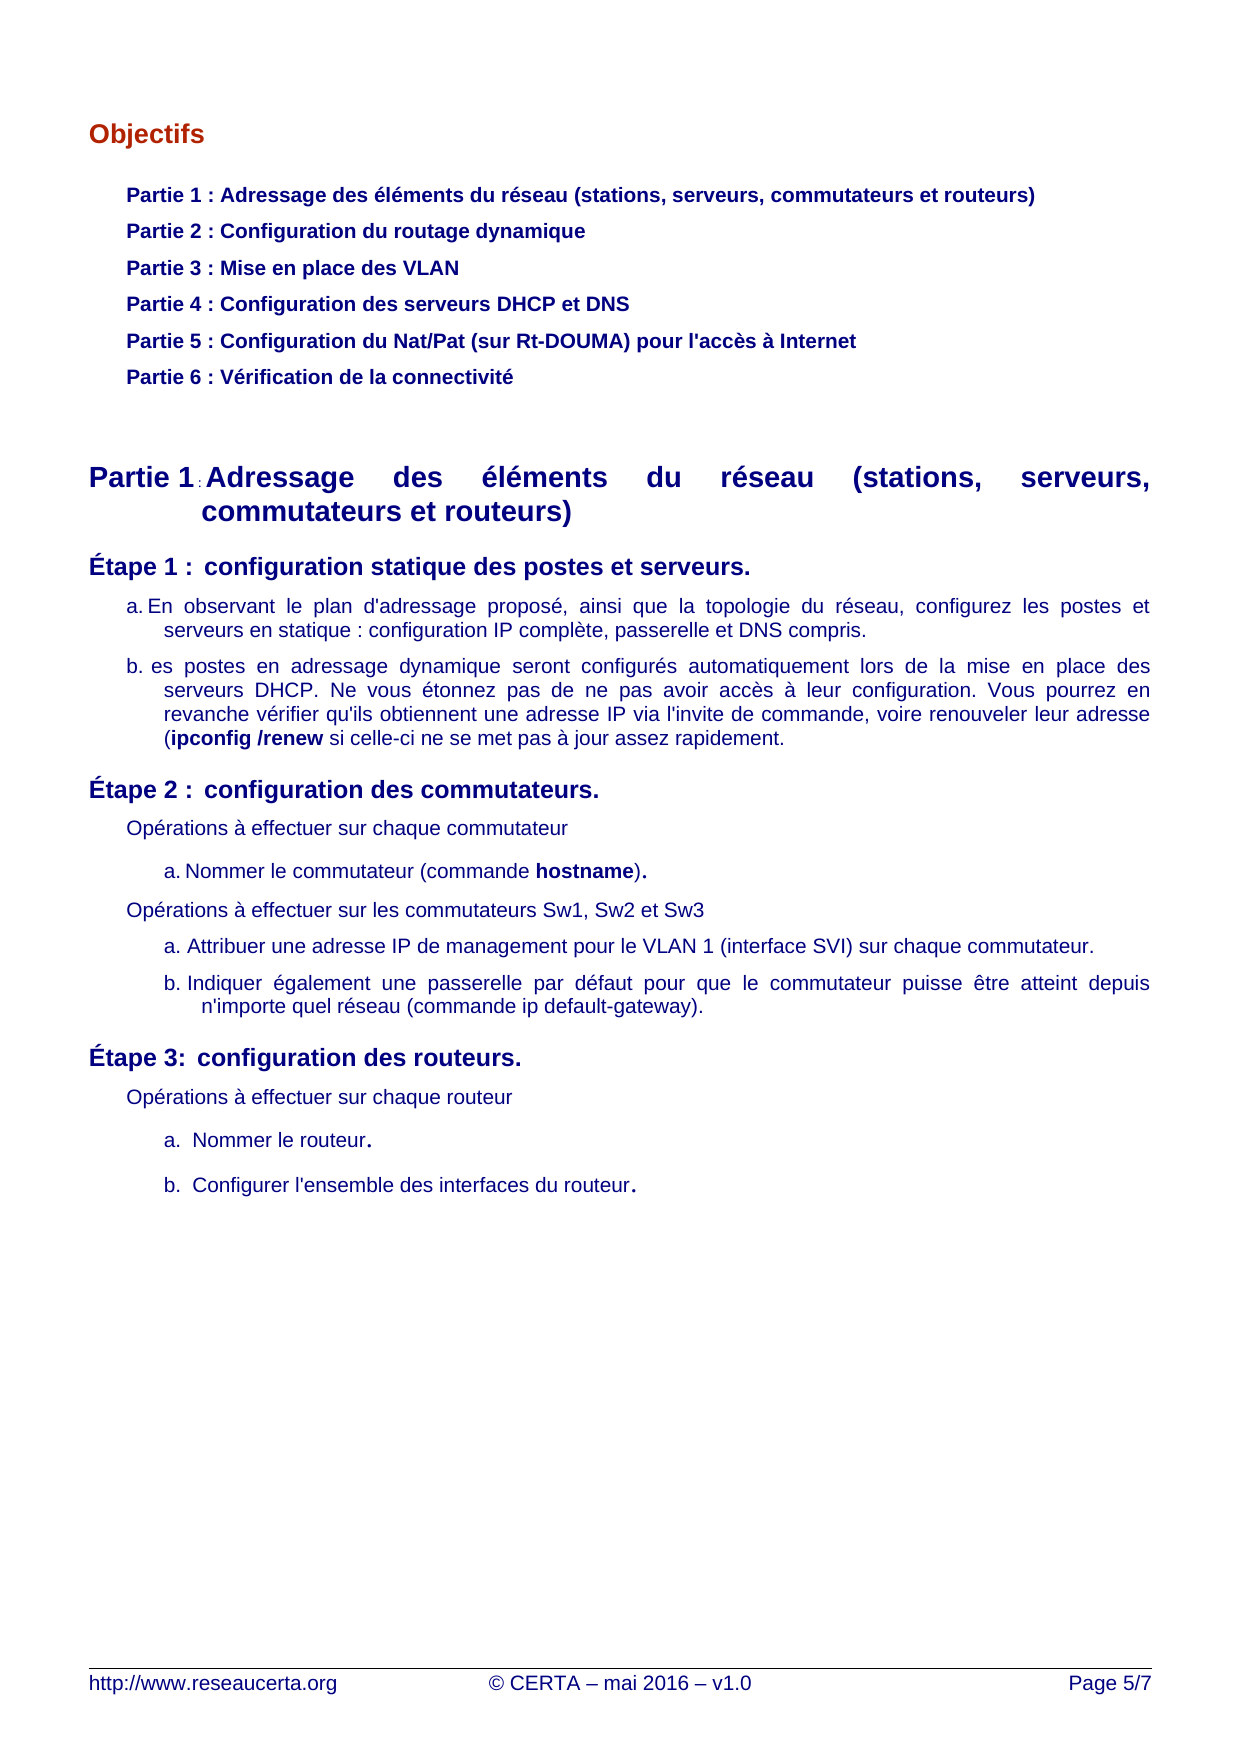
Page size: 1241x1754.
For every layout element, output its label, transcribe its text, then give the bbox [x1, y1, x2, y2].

text Partie 5 : Configuration du Nat/Pat (sur Rt-DOUMA) pour l'accès à Internet [126, 329, 1152, 353]
text Étape 1 : configuration statique des postes et serveurs. [89, 552, 1152, 581]
text Opérations à effectuer sur chaque commutateur [126, 816, 1152, 840]
text b. Configurer l'ensemble des interfaces du routeur. [164, 1166, 1152, 1198]
text a. Nommer le routeur. [164, 1121, 1152, 1153]
text Opérations à effectuer sur les commutateurs Sw1, Sw2 et Sw3 [126, 897, 1152, 921]
text Opérations à effectuer sur chaque routeur [126, 1084, 1152, 1108]
subtitle Objectifs [89, 118, 1152, 149]
text Partie 1 : Adressage des éléments du réseau (stations, serveurs, commutateurs et routeurs) [89, 460, 1152, 527]
text Étape 3: configuration des routeurs. [89, 1043, 1152, 1072]
text a. Nommer le commutateur (commande hostname). [164, 852, 1152, 885]
text a. Attribuer une adresse IP de management pour le VLAN 1 (interface SVI) sur chaque commutateur. [164, 934, 1152, 958]
text Partie 2 : Configuration du routage dynamique [126, 219, 1152, 243]
text Étape 2 : configuration des commutateurs. [89, 775, 1152, 803]
text Partie 4 : Configuration des serveurs DHCP et DNS [126, 292, 1152, 316]
text a. En observant le plan d'adressage proposé, ainsi que la topologie du réseau, configurez les postes et serveurs en statique : configuration IP complète, passerelle et DNS compris. [126, 593, 1152, 641]
text Partie 1 : Adressage des éléments du réseau (stations, serveurs, commutateurs et routeurs) [126, 183, 1152, 207]
text b. es postes en adressage dynamique seront configurés automatiquement lors de la mise en place des serveurs DHCP. Ne vous étonnez pas de ne pas avoir accès à leur configuration. Vous pourrez en revanche vérifier qu'ils obtiennent une adresse IP via l'invite de commande, voire renouveler leur adresse (ipconfig /renew si celle-ci ne se met pas à jour assez rapidement. [126, 654, 1152, 750]
text b. Indiquer également une passerelle par défaut pour que le commutateur puisse être atteint depuis n'importe quel réseau (commande ip default-gateway). [164, 970, 1152, 1018]
text Partie 6 : Vérification de la connectivité [126, 365, 1152, 389]
text Partie 3 : Mise en place des VLAN [126, 256, 1152, 280]
